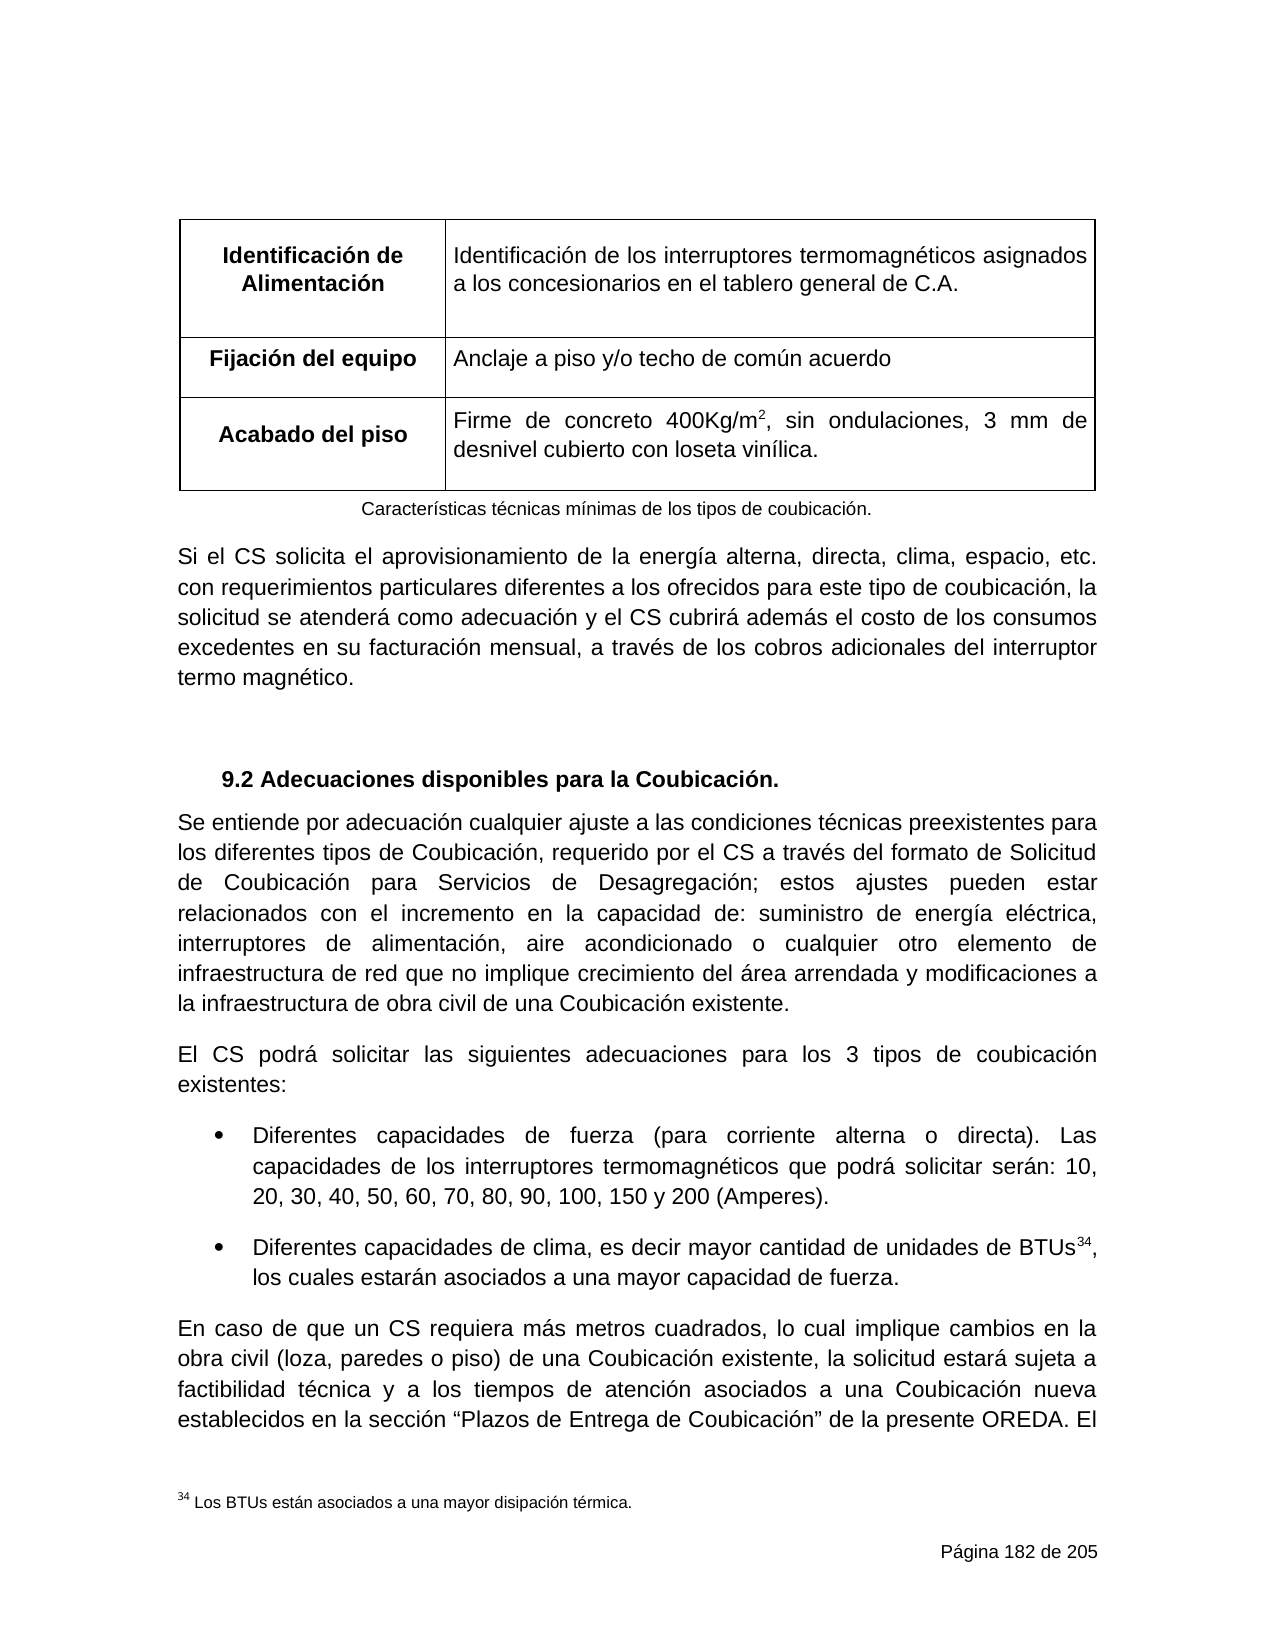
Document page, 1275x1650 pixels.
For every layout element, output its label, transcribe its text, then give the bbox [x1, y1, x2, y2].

list Diferentes capacidades de fuerza (para corriente alterna o directa). Las capacidades de los interruptores termomagnéticos que podrá solicitar serán: 10, 20, 30, 40, 50, 60, 70, 80, 90, 100, 150 y 200 (Amperes). [215, 1122, 1098, 1209]
text Si el CS solicita el aprovisionamiento de la energía alterna, directa, clima, espacio, etc. con requerimientos particulares diferentes a los ofrecidos para este tipo de coubicación, la solicitud se atenderá como adecuación y el CS cubrirá además el costo de los consumos excedentes en su facturación mensual, a través de los cobros adicionales del interruptor termo magnético. [177, 543, 1098, 691]
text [177, 1315, 1098, 1432]
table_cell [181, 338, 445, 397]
text Se entiende por adecuación cualquier ajuste a las condiciones técnicas preexistentes para los diferentes tipos de Coubicación, requerido por el CS a través del formato de Solicitud de Coubicación para Servicios de Desagregación; estos ajustes pueden estar relacionados con el incremento en la capacidad de: suministro de energía eléctrica, interruptores de alimentación, aire acondicionado o cualquier otro elemento de infraestructura de red que no implique crecimiento del área arrendada y modificaciones a la infraestructura de obra civil de una Coubicación existente. [177, 809, 1098, 1017]
list Diferentes capacidades de clima, es decir mayor cantidad de unidades de BTUs, los cuales estarán asociados a una mayor capacidad de fuerza. [215, 1234, 1098, 1291]
text Características técnicas mínimas de los tipos de coubicación. [214, 498, 1019, 519]
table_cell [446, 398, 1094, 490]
subtitle 9.2 Adecuaciones disponibles para la Coubicación. [221, 766, 1098, 793]
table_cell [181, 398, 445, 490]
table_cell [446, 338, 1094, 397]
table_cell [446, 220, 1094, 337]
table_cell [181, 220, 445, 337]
text El CS podrá solicitar las siguientes adecuaciones para los 3 tipos de coubicación existentes: [177, 1041, 1098, 1098]
